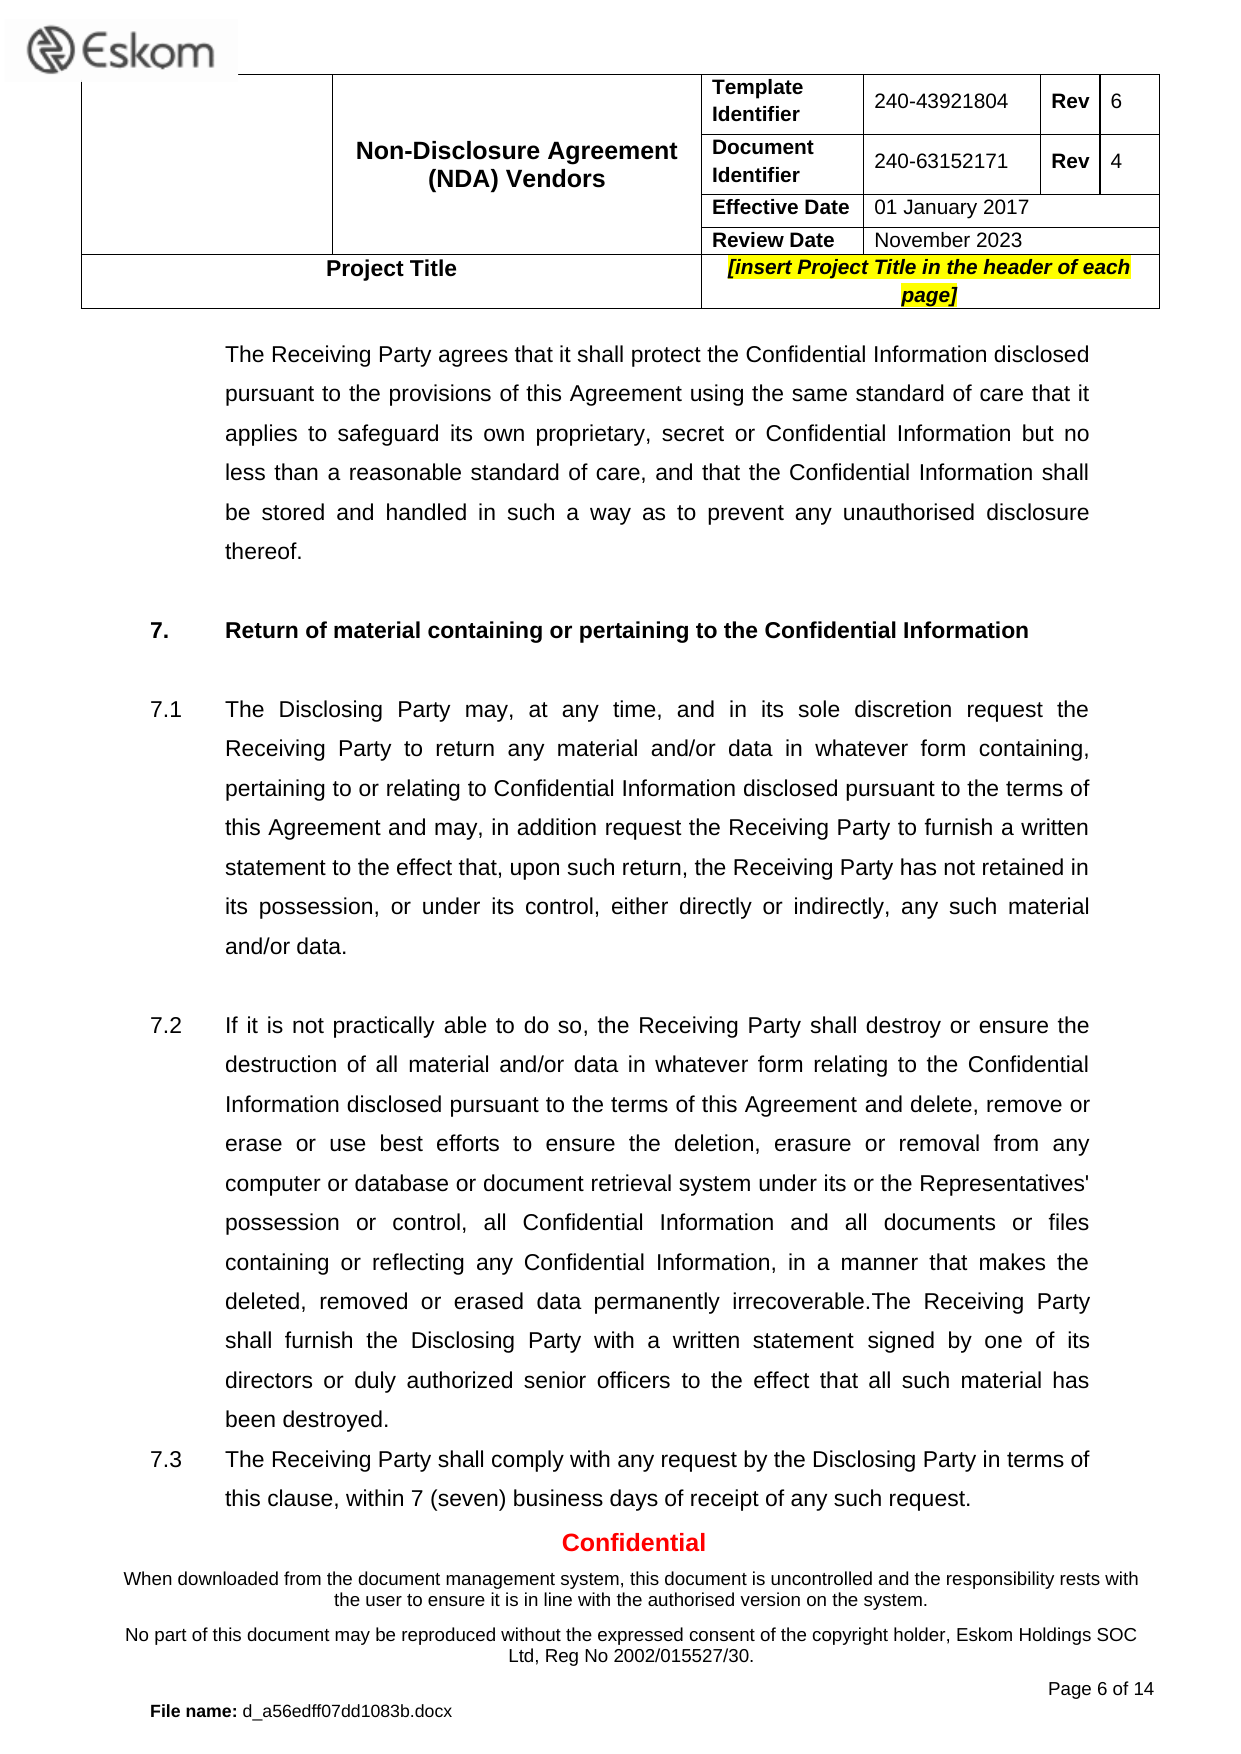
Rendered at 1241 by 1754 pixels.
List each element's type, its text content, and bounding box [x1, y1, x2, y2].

text 7.3 The Receiving Party shall comply with any request by the Disclosing Party in terms of this clause, within 7 (seven) business days of receipt of any such request. [150, 1446, 1090, 1512]
text 7.1 The Disclosing Party may, at any time, and in its sole discretion request the Receiving Party to return any material and/or data in whatever form containing, pertaining to or relating to Confidential Information disclosed pursuant to the terms of this Agreement and may, in addition request the Receiving Party to furnish a written statement to the effect that, upon such return, the Receiving Party has not retained in its possession, or under its control, either directly or indirectly, any such material and/or data. [150, 696, 1090, 959]
text 7. Return of material containing or pertaining to the Confidential Information [150, 617, 1090, 643]
text The Receiving Party agrees that it shall protect the Confidential Information disclosed pursuant to the provisions of this Agreement using the same standard of care that it applies to safeguard its own proprietary, secret or Confidential Information but no less than a reasonable standard of care, and that the Confidential Information shall be stored and handled in such a way as to prevent any unauthorised disclosure thereof. [150, 341, 1090, 564]
text 7.2 If it is not practically able to do so, the Receiving Party shall destroy or ensure the destruction of all material and/or data in whatever form relating to the Confidential Information disclosed pursuant to the terms of this Agreement and delete, remove or erase or use best efforts to ensure the deletion, erasure or removal from any computer or database or document retrieval system under its or the Representatives' possession or control, all Confidential Information and all documents or files containing or reflecting any Confidential Information, in a manner that makes the deleted, removed or erased data permanently irrecoverable.The Receiving Party shall furnish the Disclosing Party with a written statement signed by one of its directors or duly authorized senior officers to the effect that all such material has been destroyed. [150, 1012, 1090, 1433]
